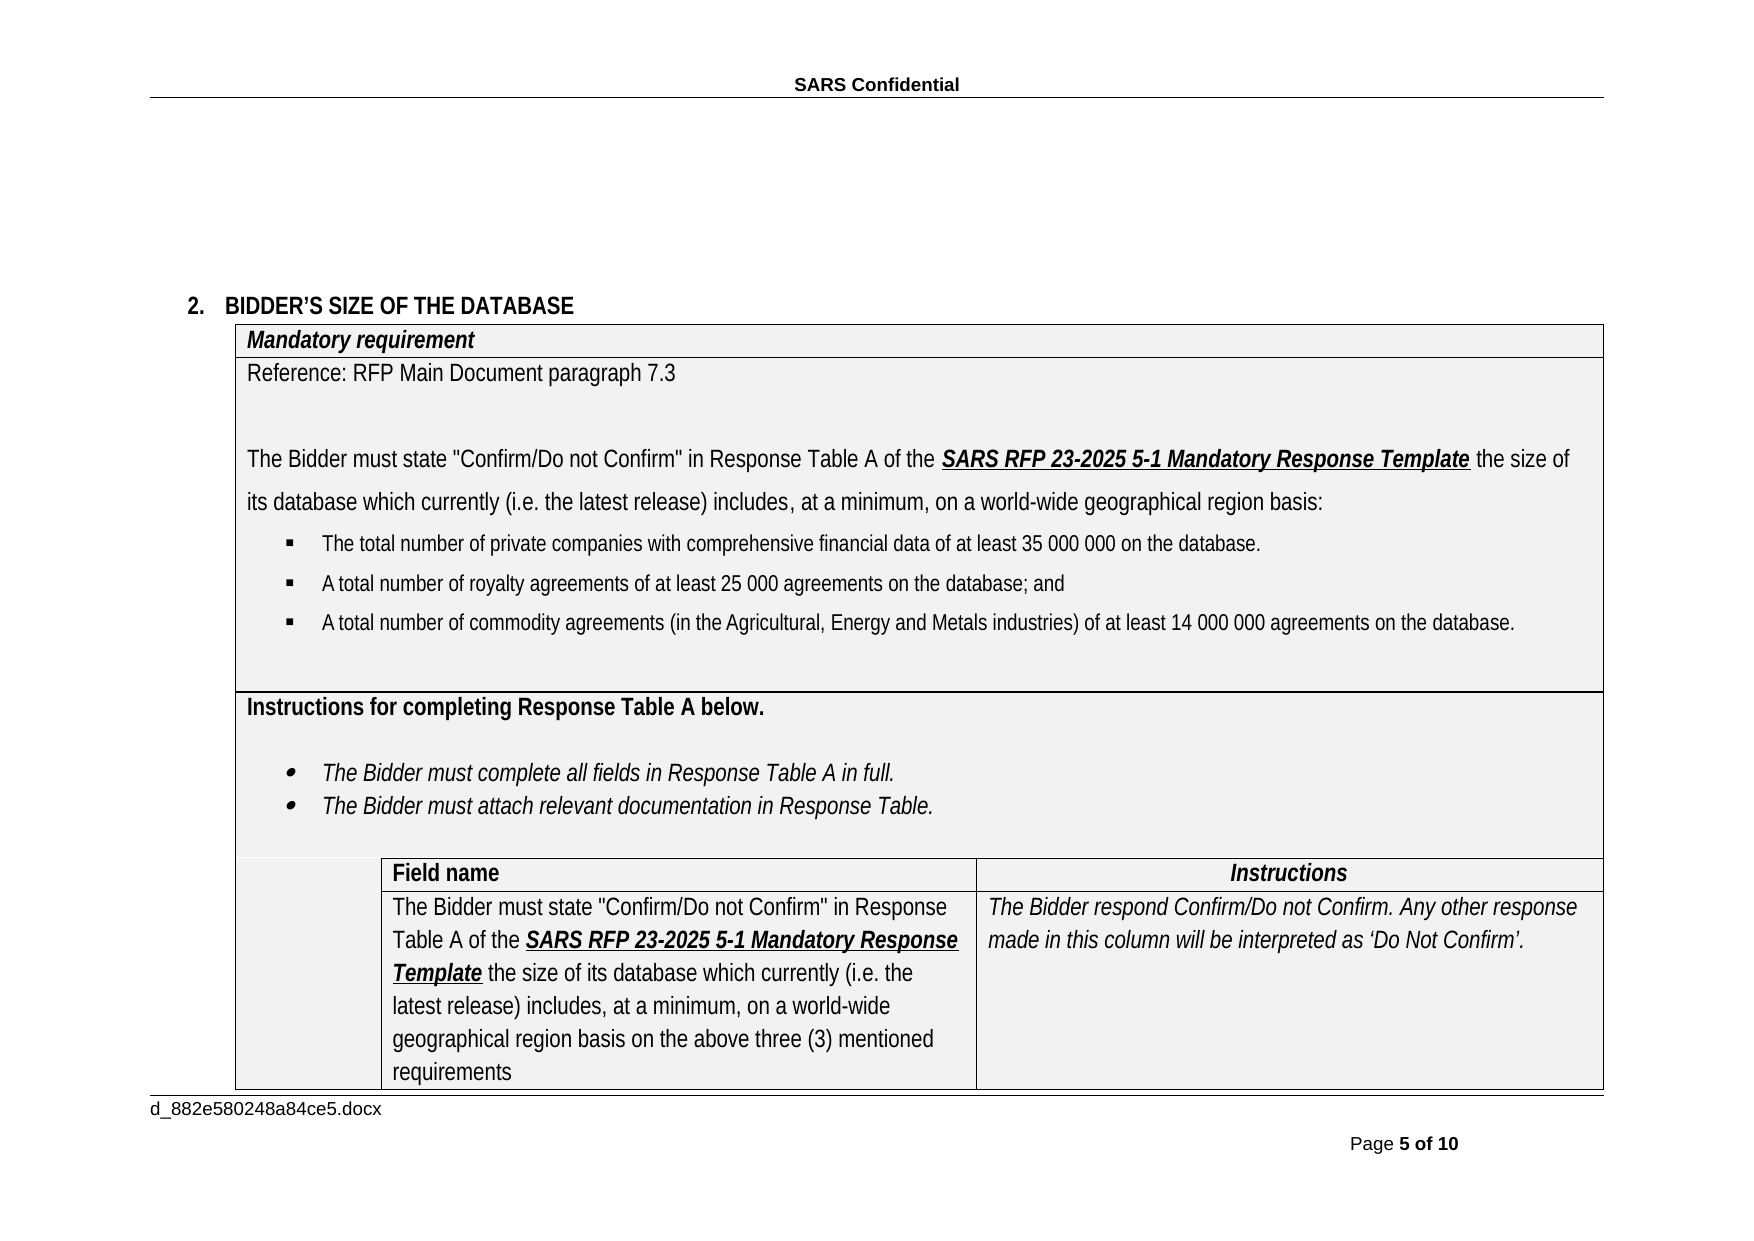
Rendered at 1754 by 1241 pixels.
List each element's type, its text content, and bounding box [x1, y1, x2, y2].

table_cell Reference: RFP Main Document paragraph 7.3 The Bidder must state "Confirm/Do not Confirm" in Response Table A of the SARS RFP 23-2025 5-1 Mandatory Response Template the size of its database which currently (i.e. the latest release) includes, at a minimum, on a world-wide geographical region basis: The total number of private companies with comprehensive financial data of at least 35 000 000 on the database. A total number of royalty agreements of at least 25 000 agreements on the database; and A total number of commodity agreements (in the Agricultural, Energy and Metals industries) of at least 14 000 000 agreements on the database. [236, 358, 1603, 691]
table_cell The Bidder respond Confirm/Do not Confirm. Any other response made in this column will be interpreted as ‘Do Not Confirm’. [977, 892, 1603, 1089]
table_header Mandatory requirement [236, 325, 1603, 357]
table_cell Instructions [977, 859, 1603, 891]
list Bidder’s Size of the database [187, 291, 1604, 319]
table_cell The Bidder must state "Confirm/Do not Confirm" in Response Table A of the SARS RFP 23-2025 5-1 Mandatory Response Template the size of its database which currently (i.e. the latest release) includes, at a minimum, on a world-wide geographical region basis on the above three (3) mentioned requirements [382, 892, 976, 1089]
table_cell Instructions for completing Response Table A below. The Bidder must complete all fields in Response Table A in full. The Bidder must attach relevant documentation in Response Table. [236, 693, 1603, 857]
table_cell [236, 858, 381, 1089]
table_cell Field name [382, 859, 976, 891]
